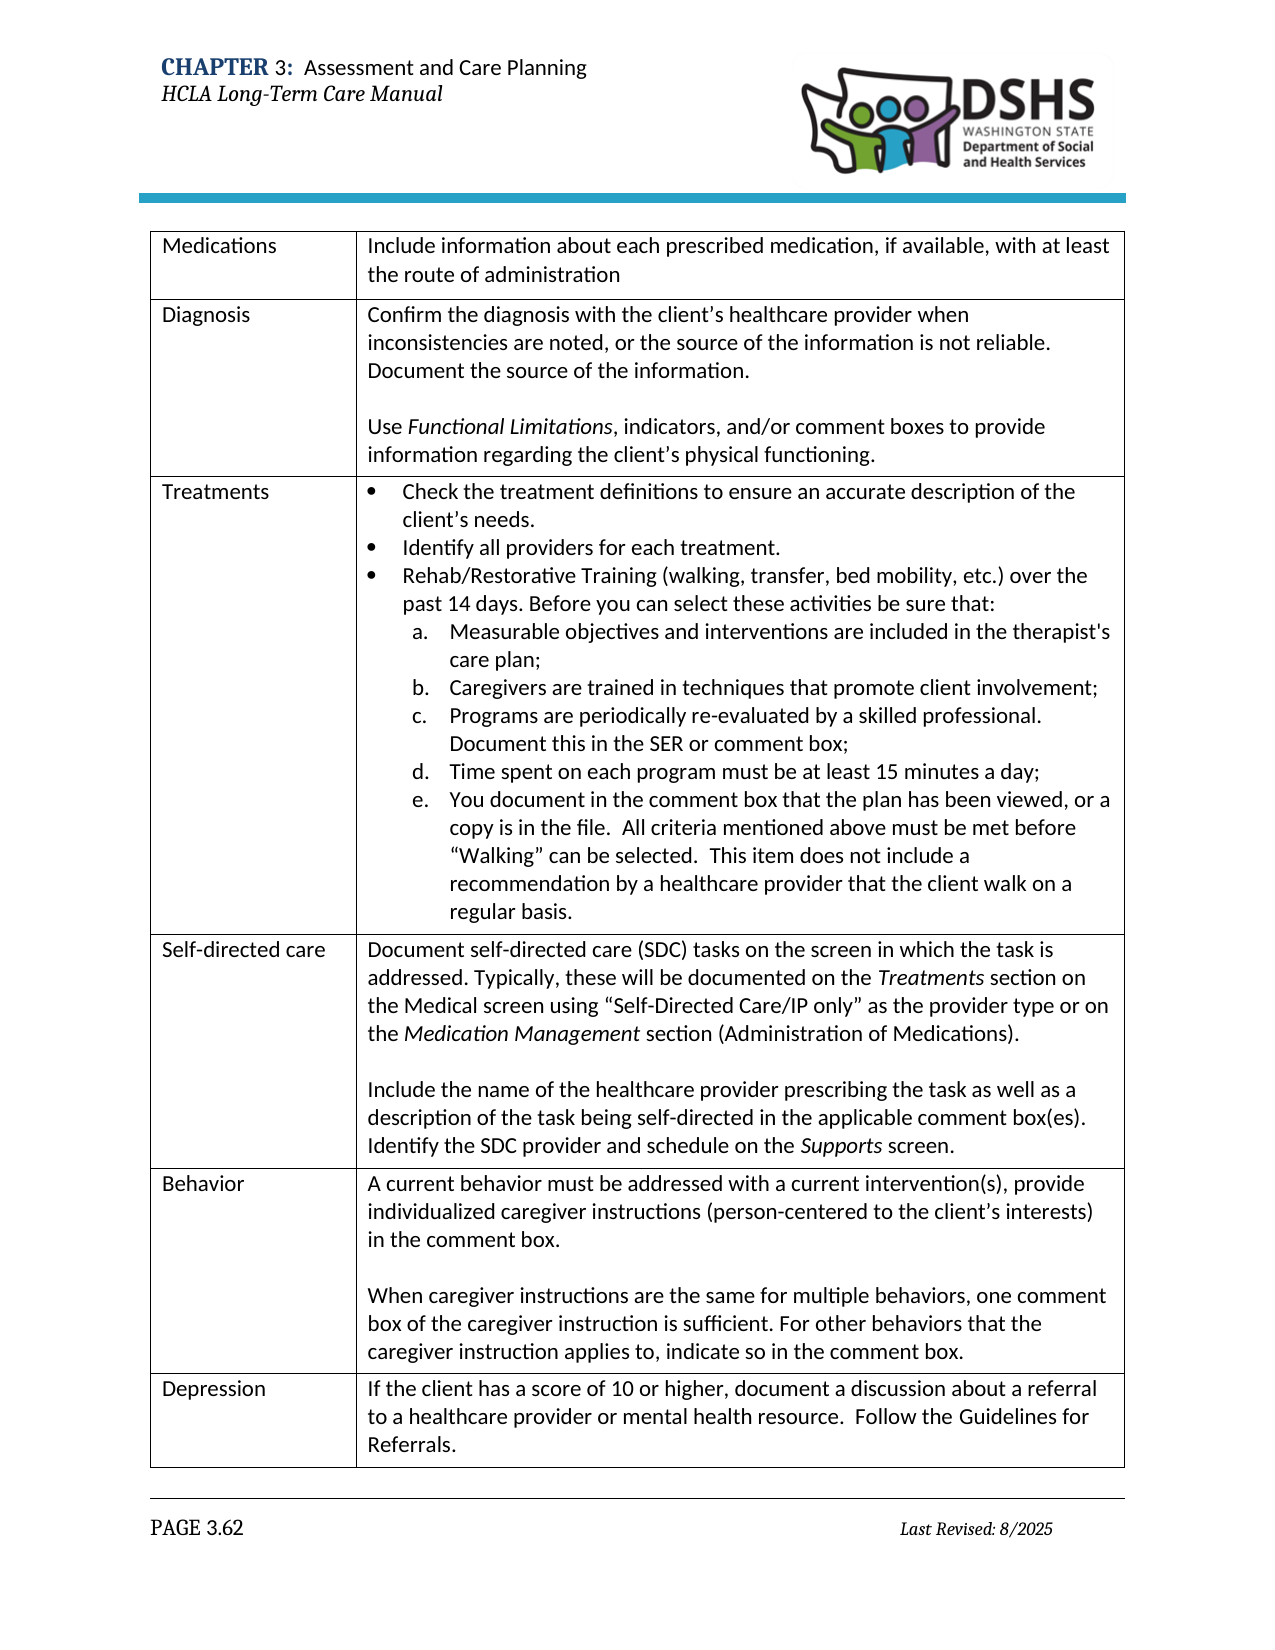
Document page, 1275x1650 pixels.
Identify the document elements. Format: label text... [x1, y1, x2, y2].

table_cell Treatments [151, 477, 356, 934]
table_cell A current behavior must be addressed with a current intervention(s), provide individualized caregiver instructions (person-centered to the client’s interests) in the comment box. When caregiver instructions are the same for multiple behaviors, one comment box of the caregiver instruction is sufficient. For other behaviors that the caregiver instruction applies to, indicate so in the comment box. [357, 1169, 1124, 1373]
table_cell Diagnosis [151, 300, 356, 476]
table_cell Self-directed care [151, 935, 356, 1168]
table_cell Document self-directed care (SDC) tasks on the screen in which the task is addressed. Typically, these will be documented on the Treatments section on the Medical screen using “Self-Directed Care/IP only” as the provider type or on the Medication Management section (Administration of Medications). Include the name of the healthcare provider prescribing the task as well as a description of the task being self-directed in the applicable comment box(es). Identify the SDC provider and schedule on the Supports screen. [357, 935, 1124, 1168]
table_cell Medications [151, 232, 356, 299]
table_cell If the client has a score of 10 or higher, document a discussion about a referral to a healthcare provider or mental health resource. Follow the Guidelines for Referrals. [357, 1374, 1124, 1467]
table_cell Depression [151, 1374, 356, 1467]
table_cell Confirm the diagnosis with the client’s healthcare provider when inconsistencies are noted, or the source of the information is not reliable. Document the source of the information. Use Functional Limitations, indicators, and/or comment boxes to provide information regarding the client’s physical functioning. [357, 300, 1124, 476]
table_cell Check the treatment definitions to ensure an accurate description of the client’s needs. Identify all providers for each treatment. Rehab/Restorative Training (walking, transfer, bed mobility, etc.) over the past 14 days. Before you can select these activities be sure that: Measurable objectives and interventions are included in the therapist's care plan; Caregivers are trained in techniques that promote client involvement; Programs are periodically re-evaluated by a skilled professional. Document this in the SER or comment box; Time spent on each program must be at least 15 minutes a day; You document in the comment box that the plan has been viewed, or a copy is in the file. All criteria mentioned above must be met before “Walking” can be selected. This item does not include a recommendation by a healthcare provider that the client walk on a regular basis. [357, 477, 1124, 934]
table_cell Behavior [151, 1169, 356, 1373]
table_cell Include information about each prescribed medication, if available, with at least the route of administration [357, 232, 1124, 299]
picture [791, 52, 1115, 189]
